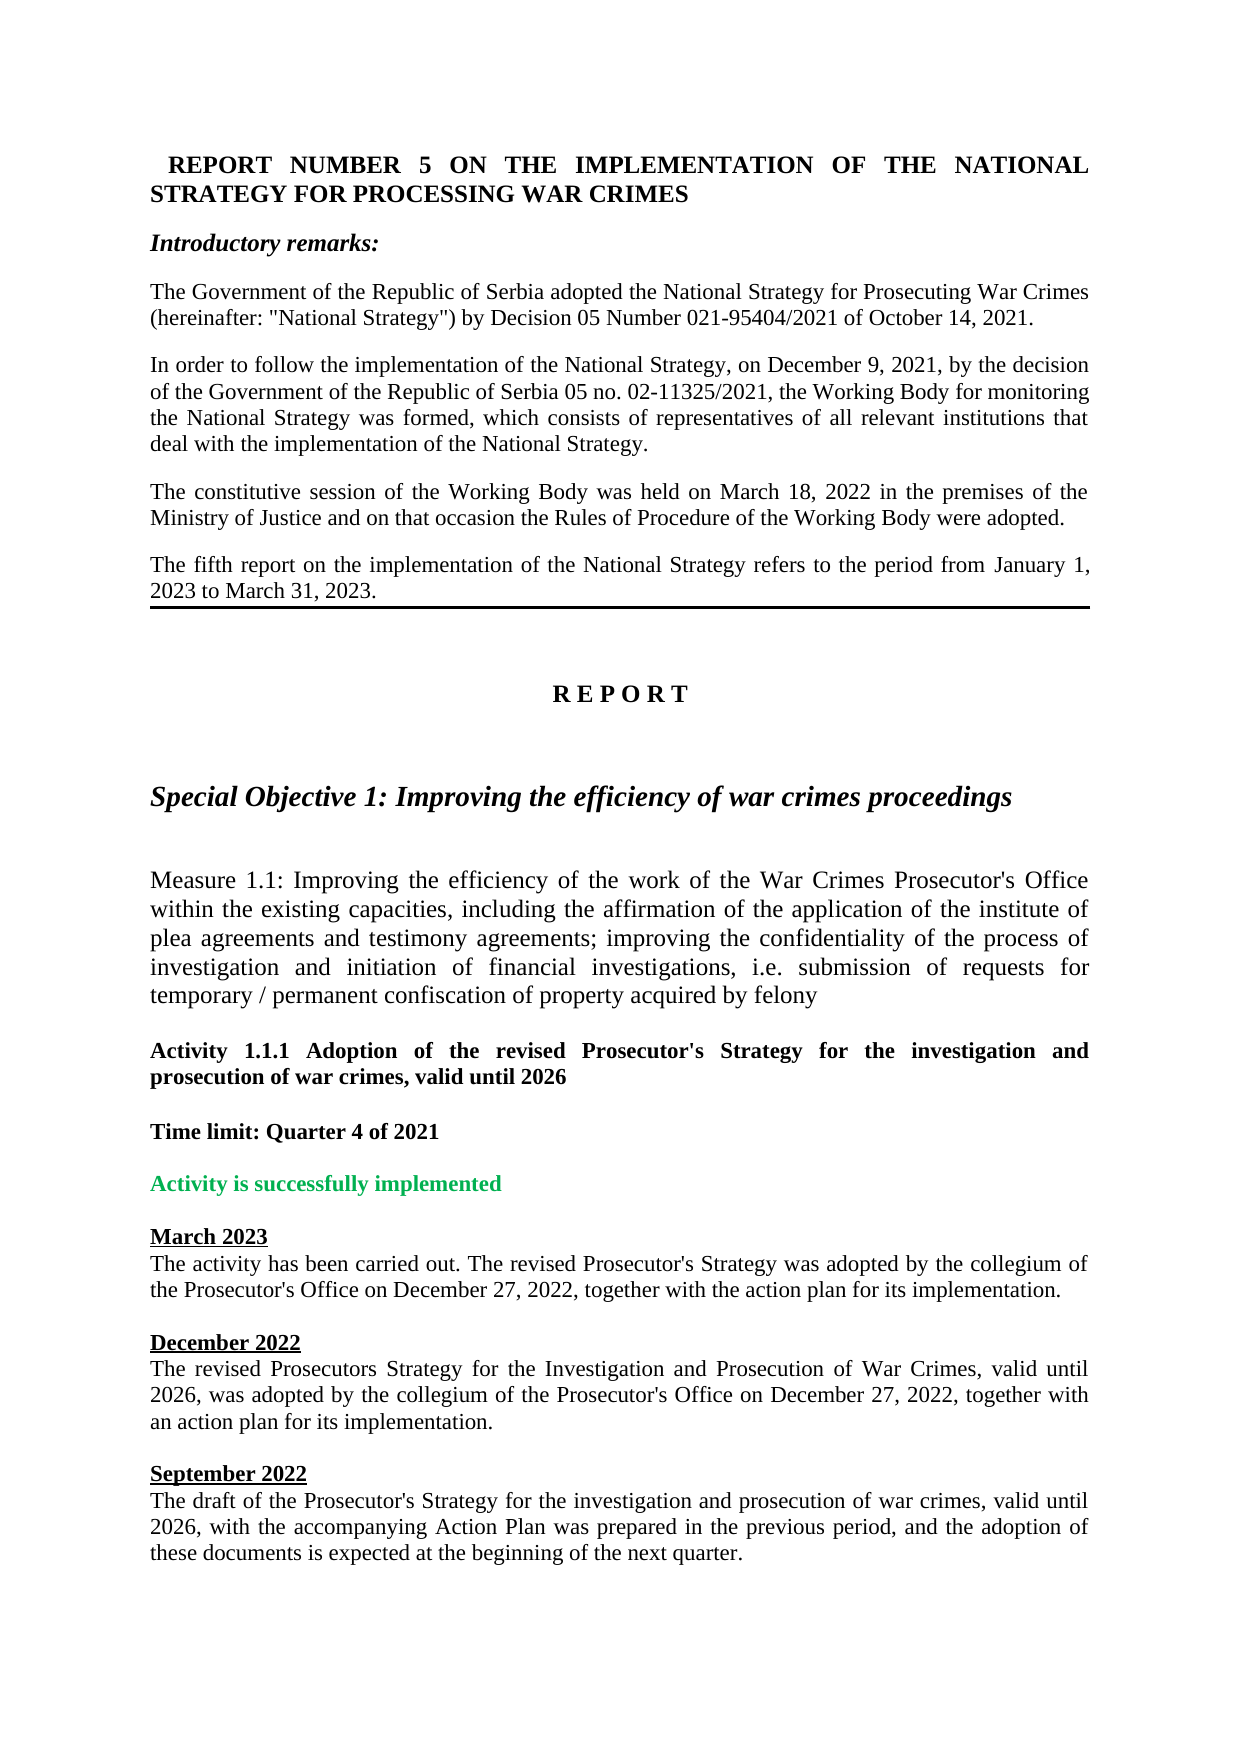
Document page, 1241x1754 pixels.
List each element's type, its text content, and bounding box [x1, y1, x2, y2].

subtitle Special Objective 1: Improving the efficiency of war crimes proceedings [150, 779, 1090, 812]
text REPORT NUMBER 5 ON THE IMPLEMENTATION OF THE NATIONAL STRATEGY FOR PROCESSING WAR CRIMES [150, 150, 1090, 207]
text In order to follow the implementation of the National Strategy, on December 9, 2021, by the decision of the Government of the Republic of Serbia 05 no. 02-11325/2021, the Working Body for monitoring the National Strategy was formed, which consists of representatives of all relevant institutions that deal with the implementation of the National Strategy. [150, 351, 1090, 457]
text The activity has been carried out. The revised Prosecutor's Strategy was adopted by the collegium of the Prosecutor's Office on December 27, 2022, together with the action plan for its implementation. [150, 1249, 1090, 1302]
text December 2022 [150, 1329, 1090, 1355]
text The revised Prosecutors Strategy for the Investigation and Prosecution of War Crimes, valid until 2026, was adopted by the collegium of the Prosecutor's Office on December 27, 2022, together with an action plan for its implementation. [150, 1355, 1090, 1434]
text Introductory remarks: [150, 228, 1090, 257]
subtitle Measure 1.1: Improving the efficiency of the work of the War Crimes Prosecutor's Office within the existing capacities, including the affirmation of the application of the institute of plea agreements and testimony agreements; improving the confidentiality of the process of investigation and initiation of financial investigations, i.e. submission of requests for temporary / permanent confiscation of property acquired by felony [150, 865, 1090, 1009]
text September 2022 [150, 1460, 1090, 1487]
text The draft of the Prosecutor's Strategy for the investigation and prosecution of war crimes, valid until 2026, with the accompanying Action Plan was prepared in the previous period, and the adoption of these documents is expected at the beginning of the next quarter. [150, 1487, 1090, 1566]
text Time limit: Quarter 4 of 2021 [150, 1118, 1090, 1144]
text The fifth report on the implementation of the National Strategy refers to the period from January 1, 2023 to March 31, 2023. [150, 551, 1090, 606]
text March 2023 [150, 1223, 1090, 1249]
text R E P O R T [150, 679, 1090, 708]
text Activity is successfully implemented [150, 1171, 1090, 1197]
text The Government of the Republic of Serbia adopted the National Strategy for Prosecuting War Crimes (hereinafter: "National Strategy") by Decision 05 Number 021-95404/2021 of October 14, 2021. [150, 278, 1090, 331]
subtitle Activity 1.1.1 Adoption of the revised Prosecutor's Strategy for the investigation and prosecution of war crimes, valid until 2026 [150, 1037, 1090, 1090]
text The constitutive session of the Working Body was held on March 18, 2022 in the premises of the Ministry of Justice and on that occasion the Rules of Procedure of the Working Body were adopted. [150, 478, 1090, 530]
